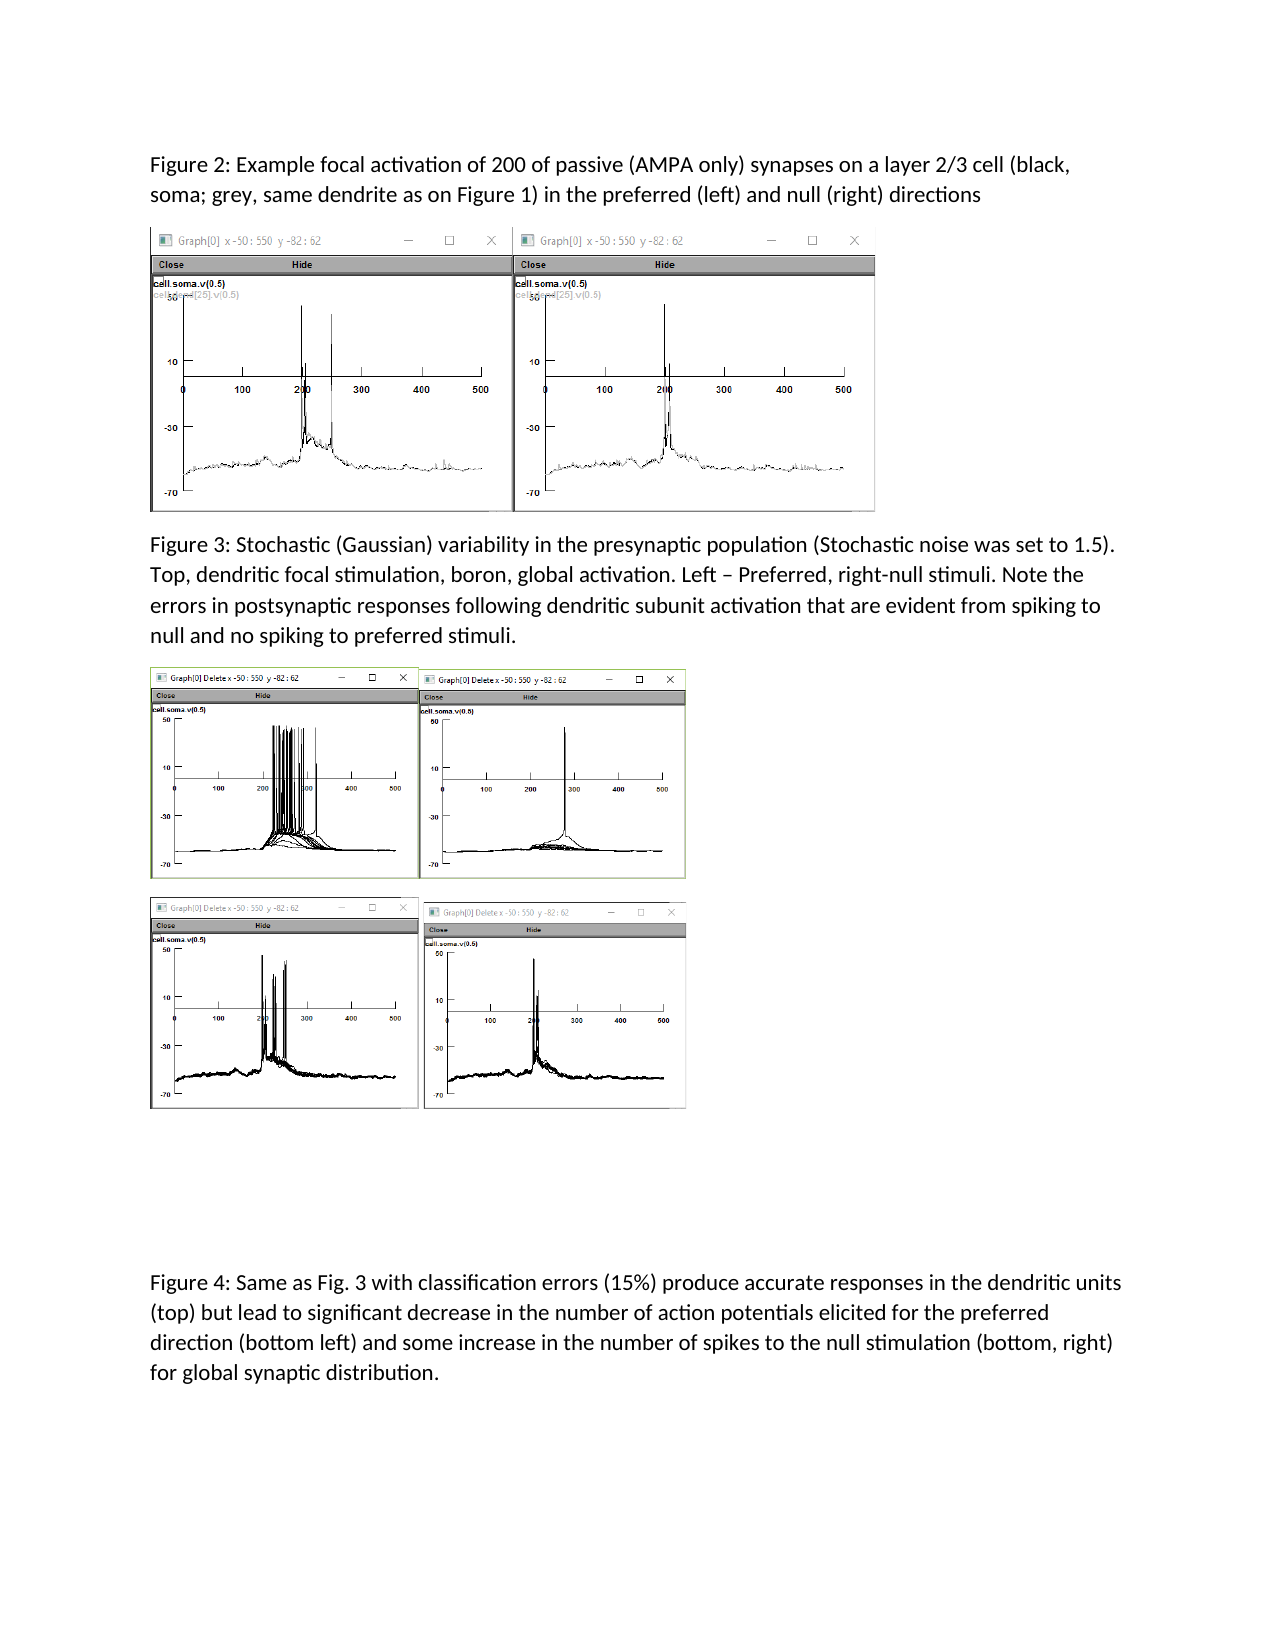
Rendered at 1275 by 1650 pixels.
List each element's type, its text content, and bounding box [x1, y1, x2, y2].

text Figure 2: Example focal activation of 200 of passive (AMPA only) synapses on a layer 2/3 cell (black, soma; grey, same dendrite as on Figure 1) in the preferred (left) and null (right) directions [150, 150, 1125, 208]
picture [150, 897, 419, 1109]
picture [150, 227, 876, 512]
picture [423, 902, 687, 1109]
picture [150, 667, 686, 879]
text Figure 4: Same as Fig. 3 with classification errors (15%) produce accurate responses in the dendritic units (top) but lead to significant decrease in the number of action potentials elicited for the preferred direction (bottom left) and some increase in the number of spikes to the null stimulation (bottom, right) for global synaptic distribution. [150, 1268, 1125, 1387]
text Figure 3: Stochastic (Gaussian) variability in the presynaptic population (Stochastic noise was set to 1.5). Top, dendritic focal stimulation, boron, global activation. Left – Preferred, right-null stimuli. Note the errors in postsynaptic responses following dendritic subunit activation that are evident from spiking to null and no spiking to preferred stimuli. [150, 530, 1125, 649]
